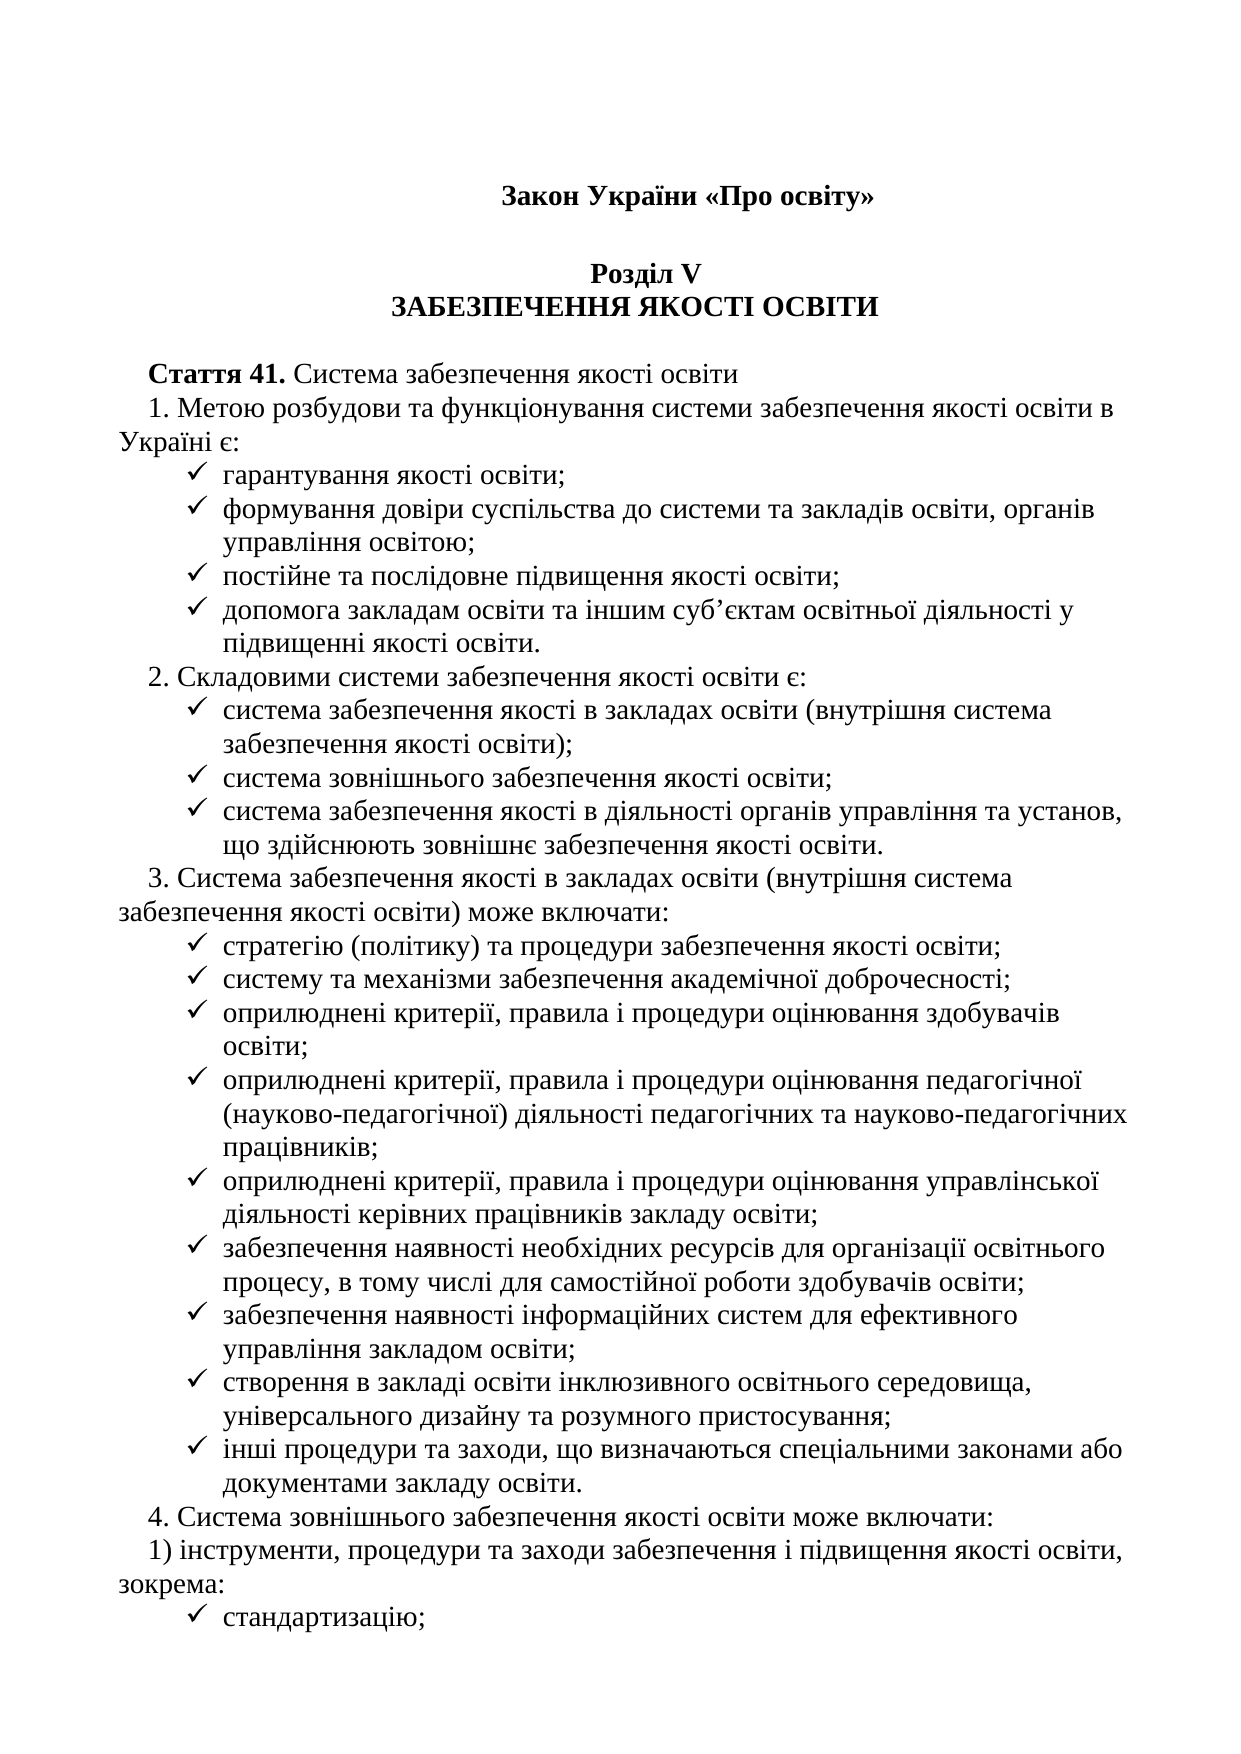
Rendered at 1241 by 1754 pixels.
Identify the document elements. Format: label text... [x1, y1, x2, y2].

list оприлюднені критерії, правила і процедури оцінювання педагогічної (науково-педагогічної) діяльності педагогічних та науково-педагогічних працівників; [185, 1062, 1152, 1163]
list забезпечення наявності необхідних ресурсів для організації освітнього процесу, в тому числі для самостійної роботи здобувачів освіти; [185, 1230, 1152, 1297]
text Стаття 41. Система забезпечення якості освіти [118, 357, 1152, 390]
list формування довіри суспільства до системи та закладів освіти, органів управління освітою; [185, 491, 1152, 558]
list оприлюднені критерії, правила і процедури оцінювання управлінської діяльності керівних працівників закладу освіти; [185, 1163, 1152, 1230]
text Розділ V ЗАБЕЗПЕЧЕННЯ ЯКОСТІ ОСВІТИ [118, 256, 1152, 323]
list постійне та послідовне підвищення якості освіти; [185, 558, 1152, 592]
text 3. Система забезпечення якості в закладах освіти (внутрішня система забезпечення якості освіти) може включати: [118, 861, 1152, 928]
list систему та механізми забезпечення академічної доброчесності; [185, 961, 1152, 995]
list система забезпечення якості в закладах освіти (внутрішня система забезпечення якості освіти); [185, 692, 1152, 760]
text 2. Складовими системи забезпечення якості освіти є: [118, 659, 1152, 692]
list гарантування якості освіти; [185, 457, 1152, 491]
text 1. Метою розбудови та функціонування системи забезпечення якості освіти в Україні є: [118, 390, 1152, 457]
list стратегію (політику) та процедури забезпечення якості освіти; [185, 928, 1152, 961]
list стандартизацію; [185, 1599, 1152, 1633]
list допомога закладам освіти та іншим суб’єктам освітньої діяльності у підвищенні якості освіти. [185, 592, 1152, 659]
list забезпечення наявності інформаційних систем для ефективного управління закладом освіти; [185, 1297, 1152, 1364]
list створення в закладі освіти інклюзивного освітнього середовища, універсального дизайну та розумного пристосування; [185, 1364, 1152, 1432]
text 4. Система зовнішнього забезпечення якості освіти може включати: [118, 1499, 1152, 1532]
list оприлюднені критерії, правила і процедури оцінювання здобувачів освіти; [185, 995, 1152, 1062]
list система зовнішнього забезпечення якості освіти; [185, 760, 1152, 793]
list система забезпечення якості в діяльності органів управління та установ, що здійснюють зовнішнє забезпечення якості освіти. [185, 793, 1152, 861]
text 1) інструменти, процедури та заходи забезпечення і підвищення якості освіти, зокрема: [118, 1532, 1152, 1599]
text Закон України «Про освіту» [224, 178, 1105, 240]
list інші процедури та заходи, що визначаються спеціальними законами або документами закладу освіти. [185, 1432, 1152, 1499]
